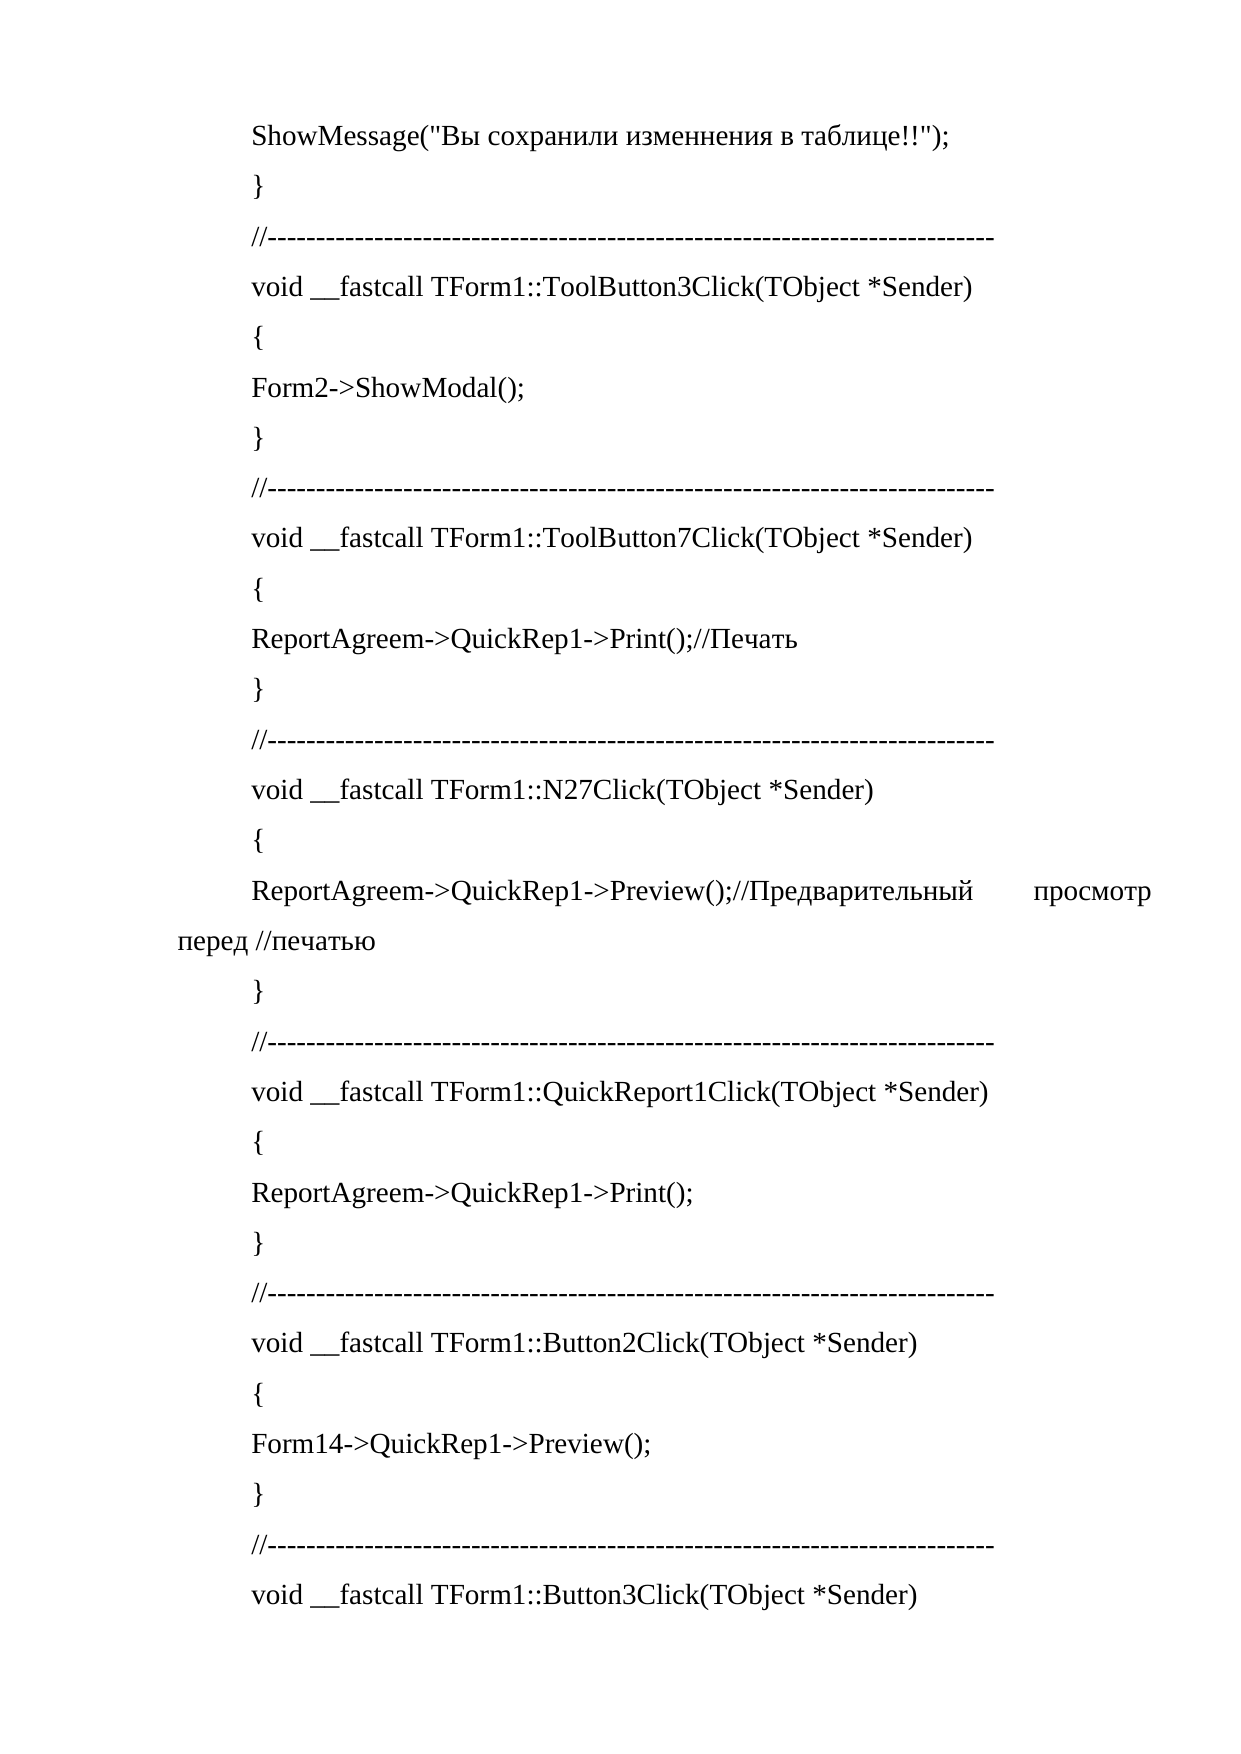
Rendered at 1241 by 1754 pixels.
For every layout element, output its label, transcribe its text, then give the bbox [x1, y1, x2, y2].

text { [177, 571, 1152, 604]
text //--------------------------------------------------------------------------- [177, 722, 1152, 755]
text ShowMessage("Вы сохранили изменнения в таблице!!"); [177, 118, 1152, 152]
text //--------------------------------------------------------------------------- [177, 1275, 1152, 1309]
text { [177, 1376, 1152, 1409]
text ReportAgreem->QuickRep1->Print(); [177, 1175, 1152, 1208]
text } [177, 420, 1152, 453]
text } [177, 168, 1152, 202]
text { [177, 822, 1152, 856]
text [177, 219, 1152, 252]
text ReportAgreem->QuickRep1->Preview();//Предварительный просмотр перед //печатью [177, 873, 1152, 957]
text } [177, 672, 1152, 705]
text //--------------------------------------------------------------------------- [177, 1024, 1152, 1057]
text void __fastcall TForm1::QuickReport1Click(TObject *Sender) [177, 1074, 1152, 1108]
text Form14->QuickRep1->Preview(); [177, 1426, 1152, 1460]
text { [177, 319, 1152, 353]
text ReportAgreem->QuickRep1->Print();//Печать [177, 621, 1152, 655]
text Form2->ShowModal(); [177, 370, 1152, 403]
text } [177, 1225, 1152, 1258]
text void __fastcall TForm1::N27Click(TObject *Sender) [177, 772, 1152, 806]
text void __fastcall TForm1::ToolButton3Click(TObject *Sender) [177, 269, 1152, 303]
text { [177, 1124, 1152, 1158]
text //--------------------------------------------------------------------------- [177, 470, 1152, 504]
text void __fastcall TForm1::Button2Click(TObject *Sender) [177, 1326, 1152, 1359]
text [177, 1527, 1152, 1560]
text void __fastcall TForm1::Button3Click(TObject *Sender) [177, 1577, 1152, 1611]
text void __fastcall TForm1::ToolButton7Click(TObject *Sender) [177, 521, 1152, 554]
text } [177, 1477, 1152, 1510]
text } [177, 973, 1152, 1007]
